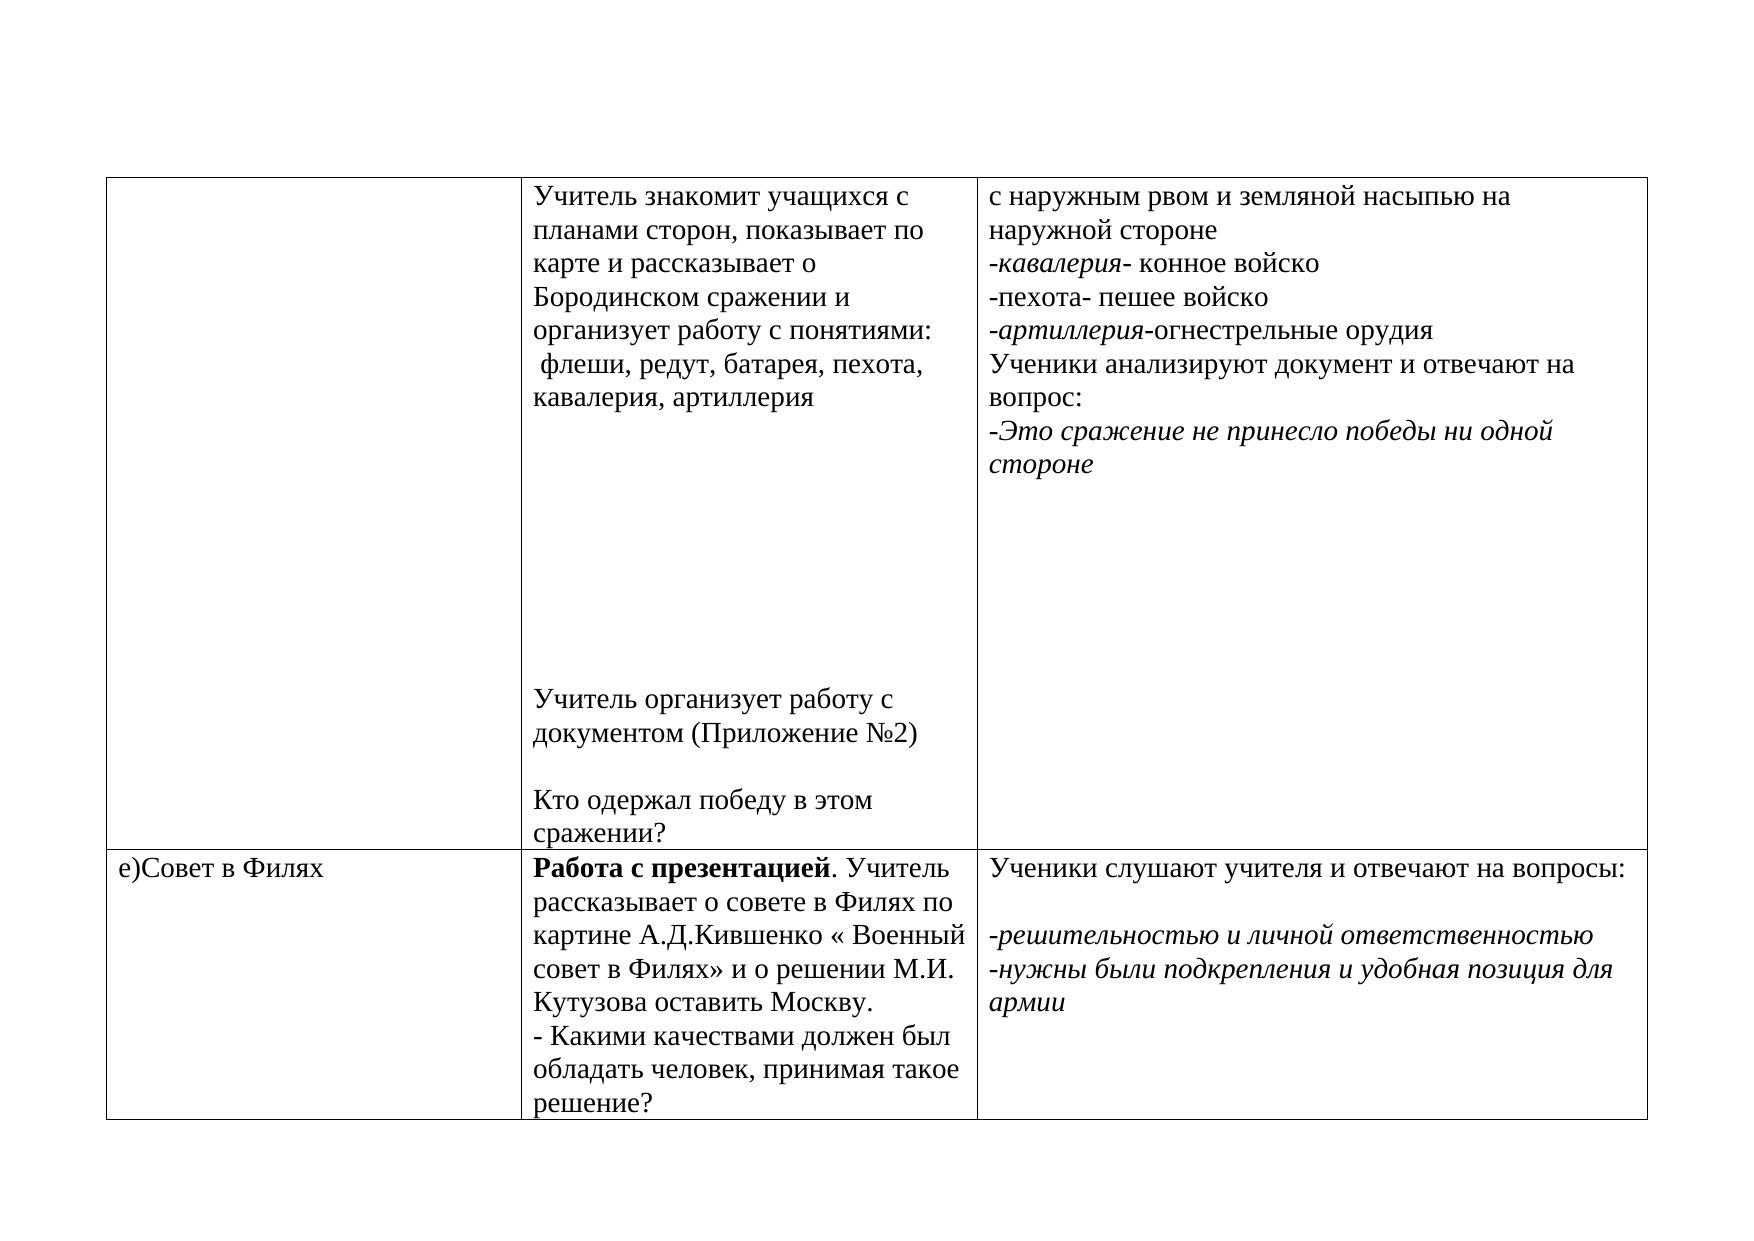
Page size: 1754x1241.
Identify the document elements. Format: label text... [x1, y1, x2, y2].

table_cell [522, 178, 977, 849]
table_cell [978, 178, 1647, 849]
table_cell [978, 850, 1647, 1118]
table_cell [522, 850, 977, 1118]
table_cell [107, 178, 521, 849]
table_cell е)Совет в Филях [107, 850, 521, 1118]
